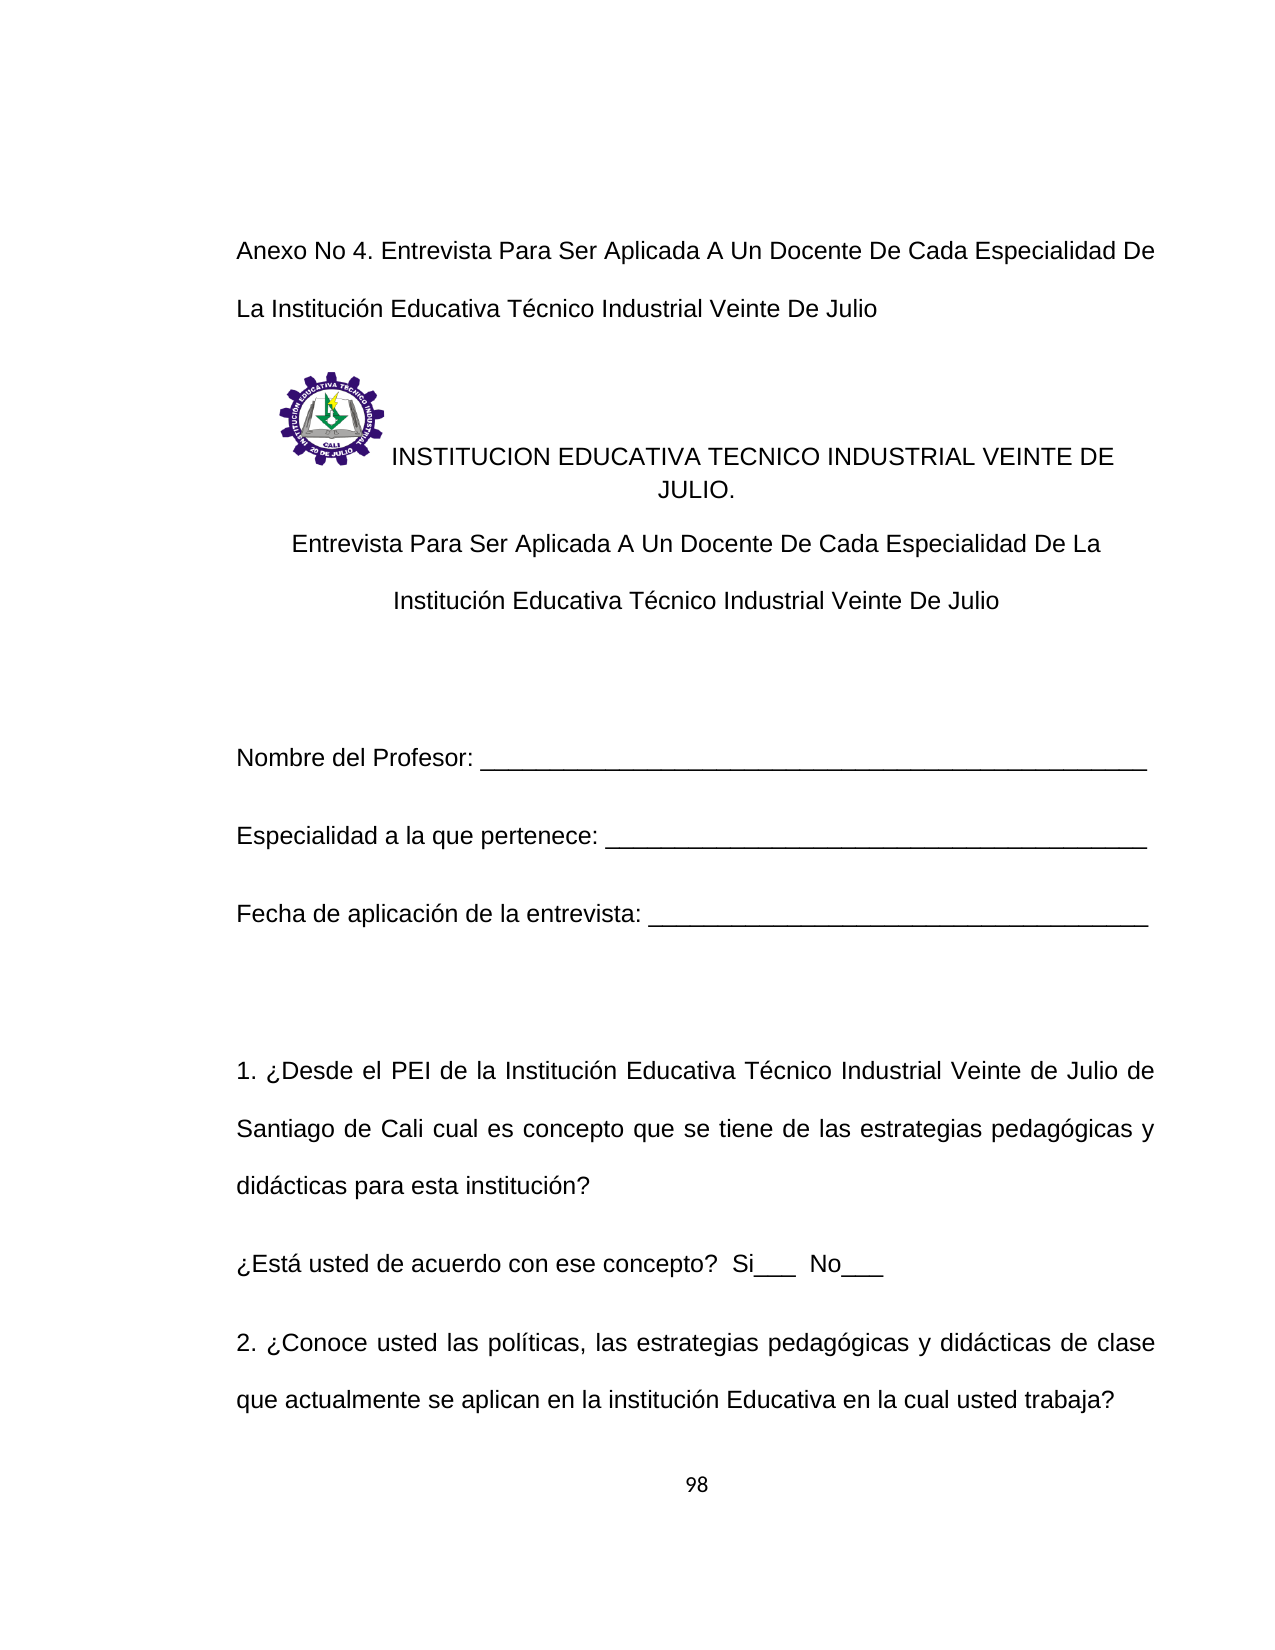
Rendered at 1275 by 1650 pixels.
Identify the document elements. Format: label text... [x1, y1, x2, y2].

text 2. ¿Conoce usted las políticas, las estrategias pedagógicas y didácticas de clase que actualmente se aplican en la institución Educativa en la cual usted trabaja? [236, 1328, 1157, 1414]
text INSTITUCION EDUCATIVA TECNICO INDUSTRIAL VEINTE DE JULIO. [236, 372, 1157, 503]
text Especialidad a la que pertenece: _______________________________________ [236, 821, 1157, 850]
picture [278, 372, 385, 466]
text Fecha de aplicación de la entrevista: ____________________________________ [236, 899, 1157, 928]
text Anexo No 4. Entrevista Para Ser Aplicada A Un Docente De Cada Especialidad De La Institución Educativa Técnico Industrial Veinte De Julio [236, 236, 1157, 322]
text 1. ¿Desde el PEI de la Institución Educativa Técnico Industrial Veinte de Julio de Santiago de Cali cual es concepto que se tiene de las estrategias pedagógicas y didácticas para esta institución? [236, 1056, 1157, 1200]
text Entrevista Para Ser Aplicada A Un Docente De Cada Especialidad De La Institución Educativa Técnico Industrial Veinte De Julio [236, 528, 1157, 615]
text ¿Está usted de acuerdo con ese concepto? Si___ No___ [236, 1249, 1157, 1278]
text Nombre del Profesor: ________________________________________________ [236, 743, 1157, 771]
